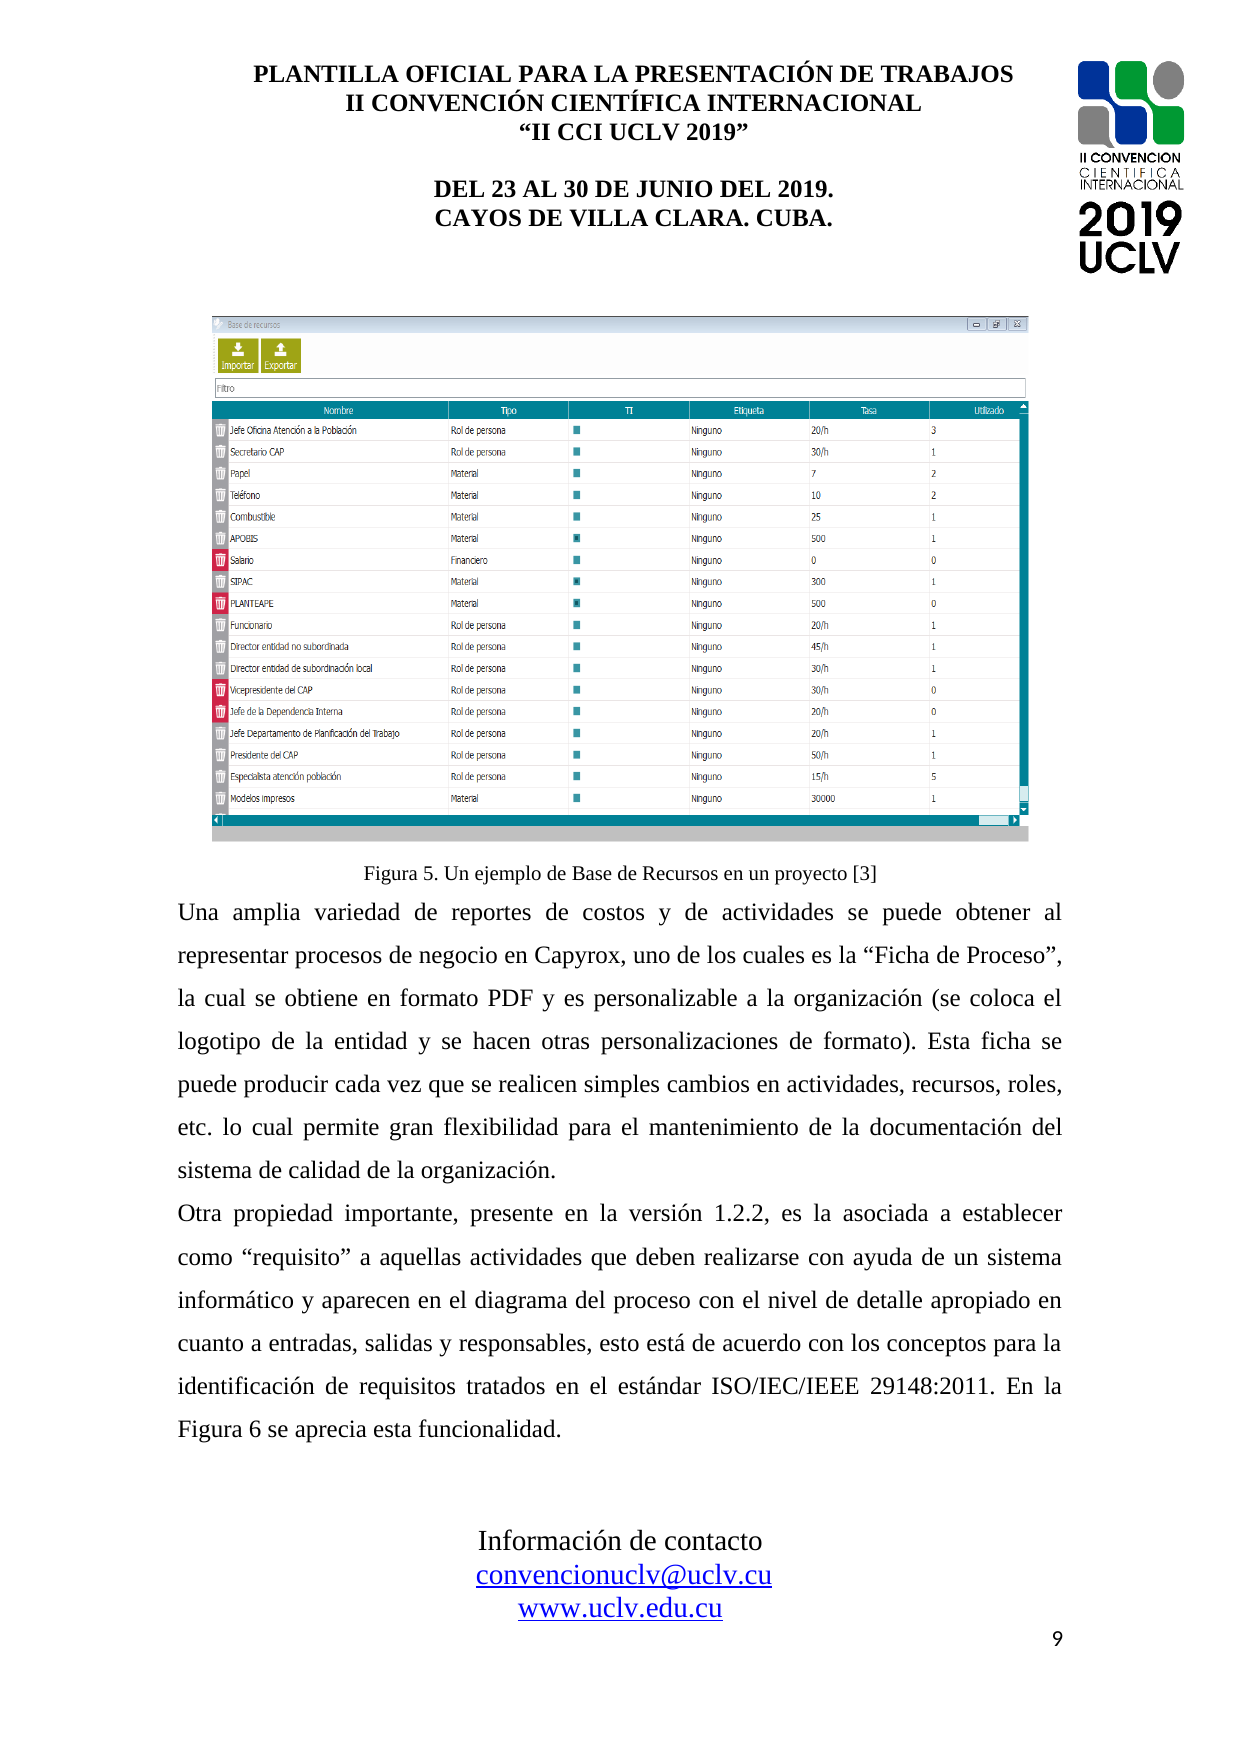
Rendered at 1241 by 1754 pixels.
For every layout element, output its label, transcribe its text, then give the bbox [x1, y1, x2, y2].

text Una amplia variedad de reportes de costos y de actividades se puede obtener al representar procesos de negocio en Capyrox, uno de los cuales es la “Ficha de Proceso”, la cual se obtiene en formato PDF y es personalizable a la organización (se coloca el logotipo de la entidad y se hacen otras personalizaciones de formato). Esta ficha se puede producir cada vez que se realicen simples cambios en actividades, recursos, roles, etc. lo cual permite gran flexibilidad para el mantenimiento de la documentación del sistema de calidad de la organización. [177, 897, 1063, 1184]
text Figura 5. Un ejemplo de Base de Recursos en un proyecto [3] [177, 861, 1063, 884]
text Otra propiedad importante, presente en la versión 1.2.2, es la asociada a establecer como “requisito” a aquellas actividades que deben realizarse con ayuda de un sistema informático y aparecen en el diagrama del proceso con el nivel de detalle apropiado en cuanto a entradas, salidas y responsables, esto está de acuerdo con los conceptos para la identificación de requisitos tratados en el estándar ISO/IEC/IEEE 29148:2011. En la Figura 6 se aprecia esta funcionalidad. [177, 1198, 1063, 1443]
picture [1072, 59, 1193, 283]
